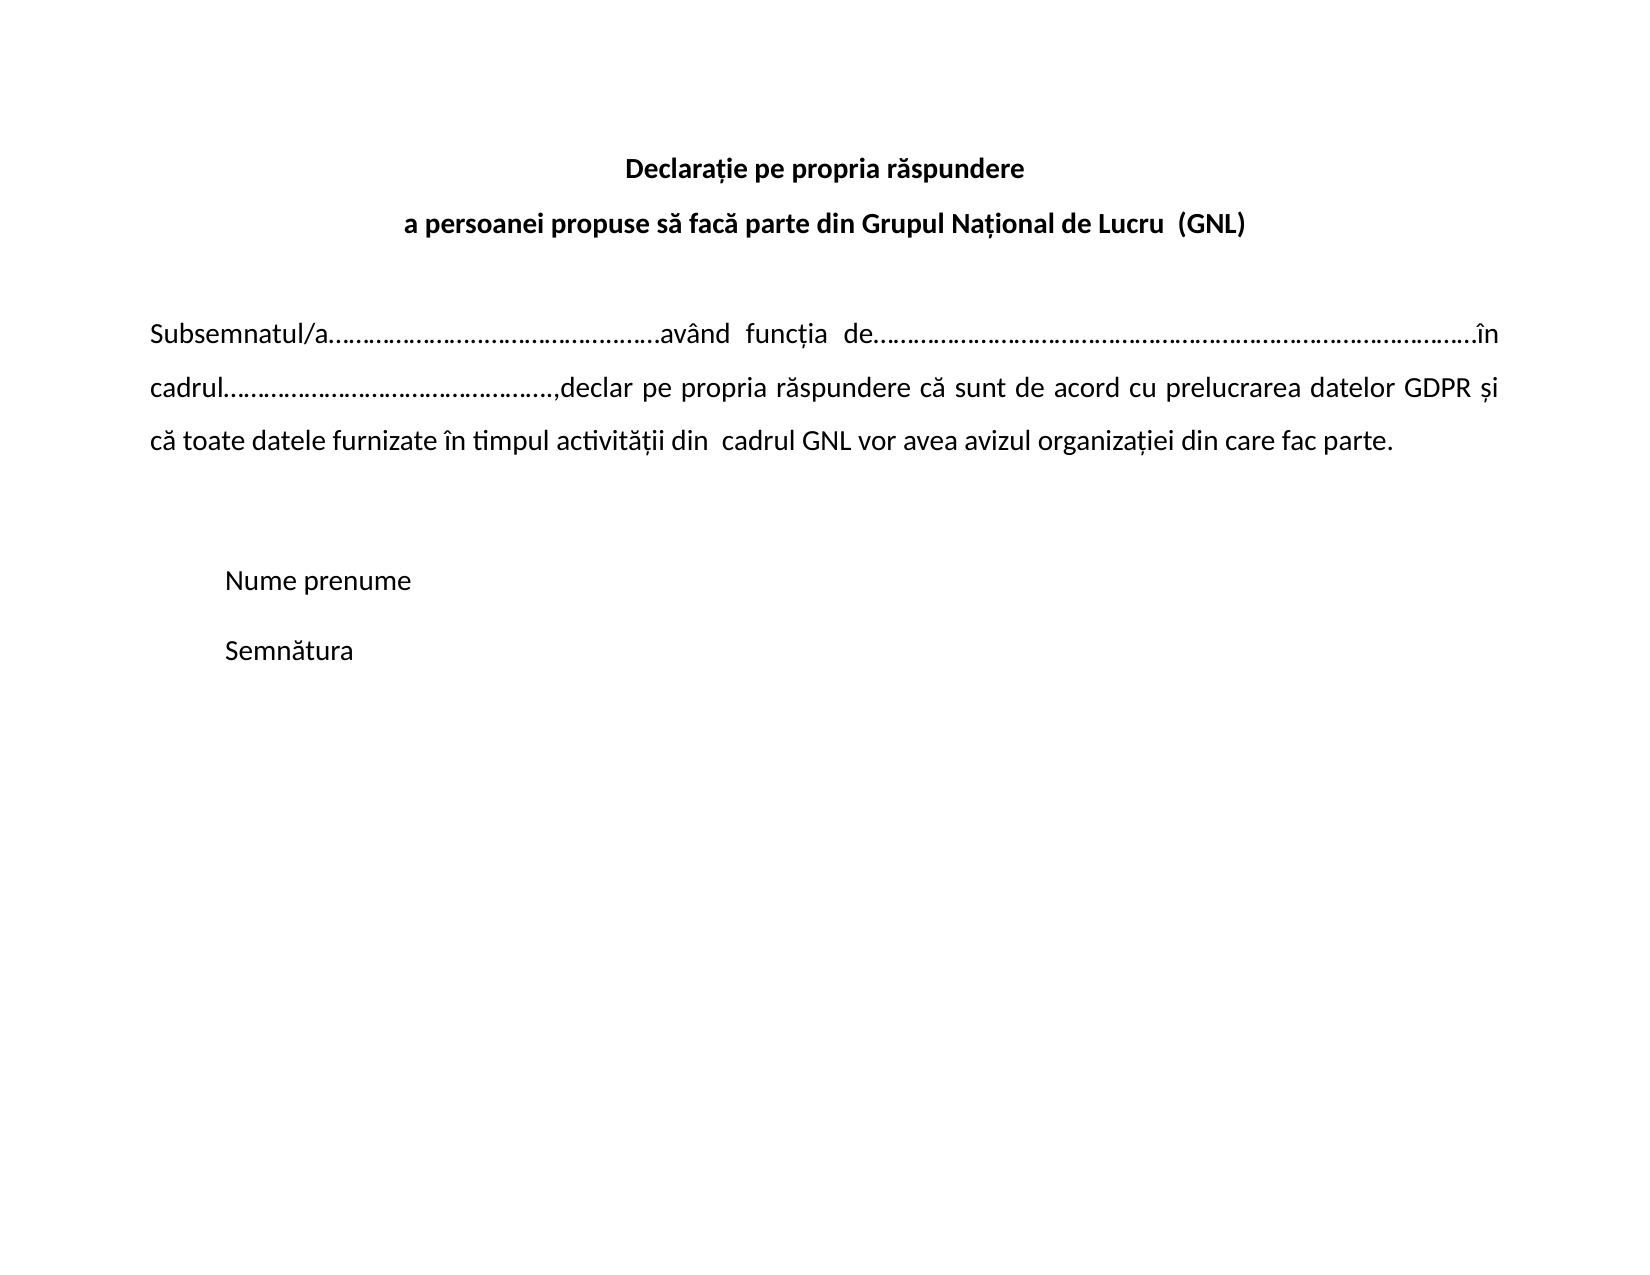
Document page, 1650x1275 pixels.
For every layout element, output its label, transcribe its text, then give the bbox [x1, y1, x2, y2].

text Nume prenume [150, 562, 1500, 598]
text Declarație pe propria răspundere [150, 150, 1500, 186]
text a persoanei propuse să facă parte din Grupul Național de Lucru (GNL) [150, 205, 1500, 241]
text Semnătura [150, 632, 1500, 668]
text Subsemnatul/a…………………..………………..……având funcția de………………………………………………………………………………în cadrul………………………………………….,declar pe propria răspundere că sunt de acord cu prelucrarea datelor GDPR și că toate datele furnizate în timpul activității din cadrul GNL vor avea avizul organizației din care fac parte. [150, 315, 1500, 458]
